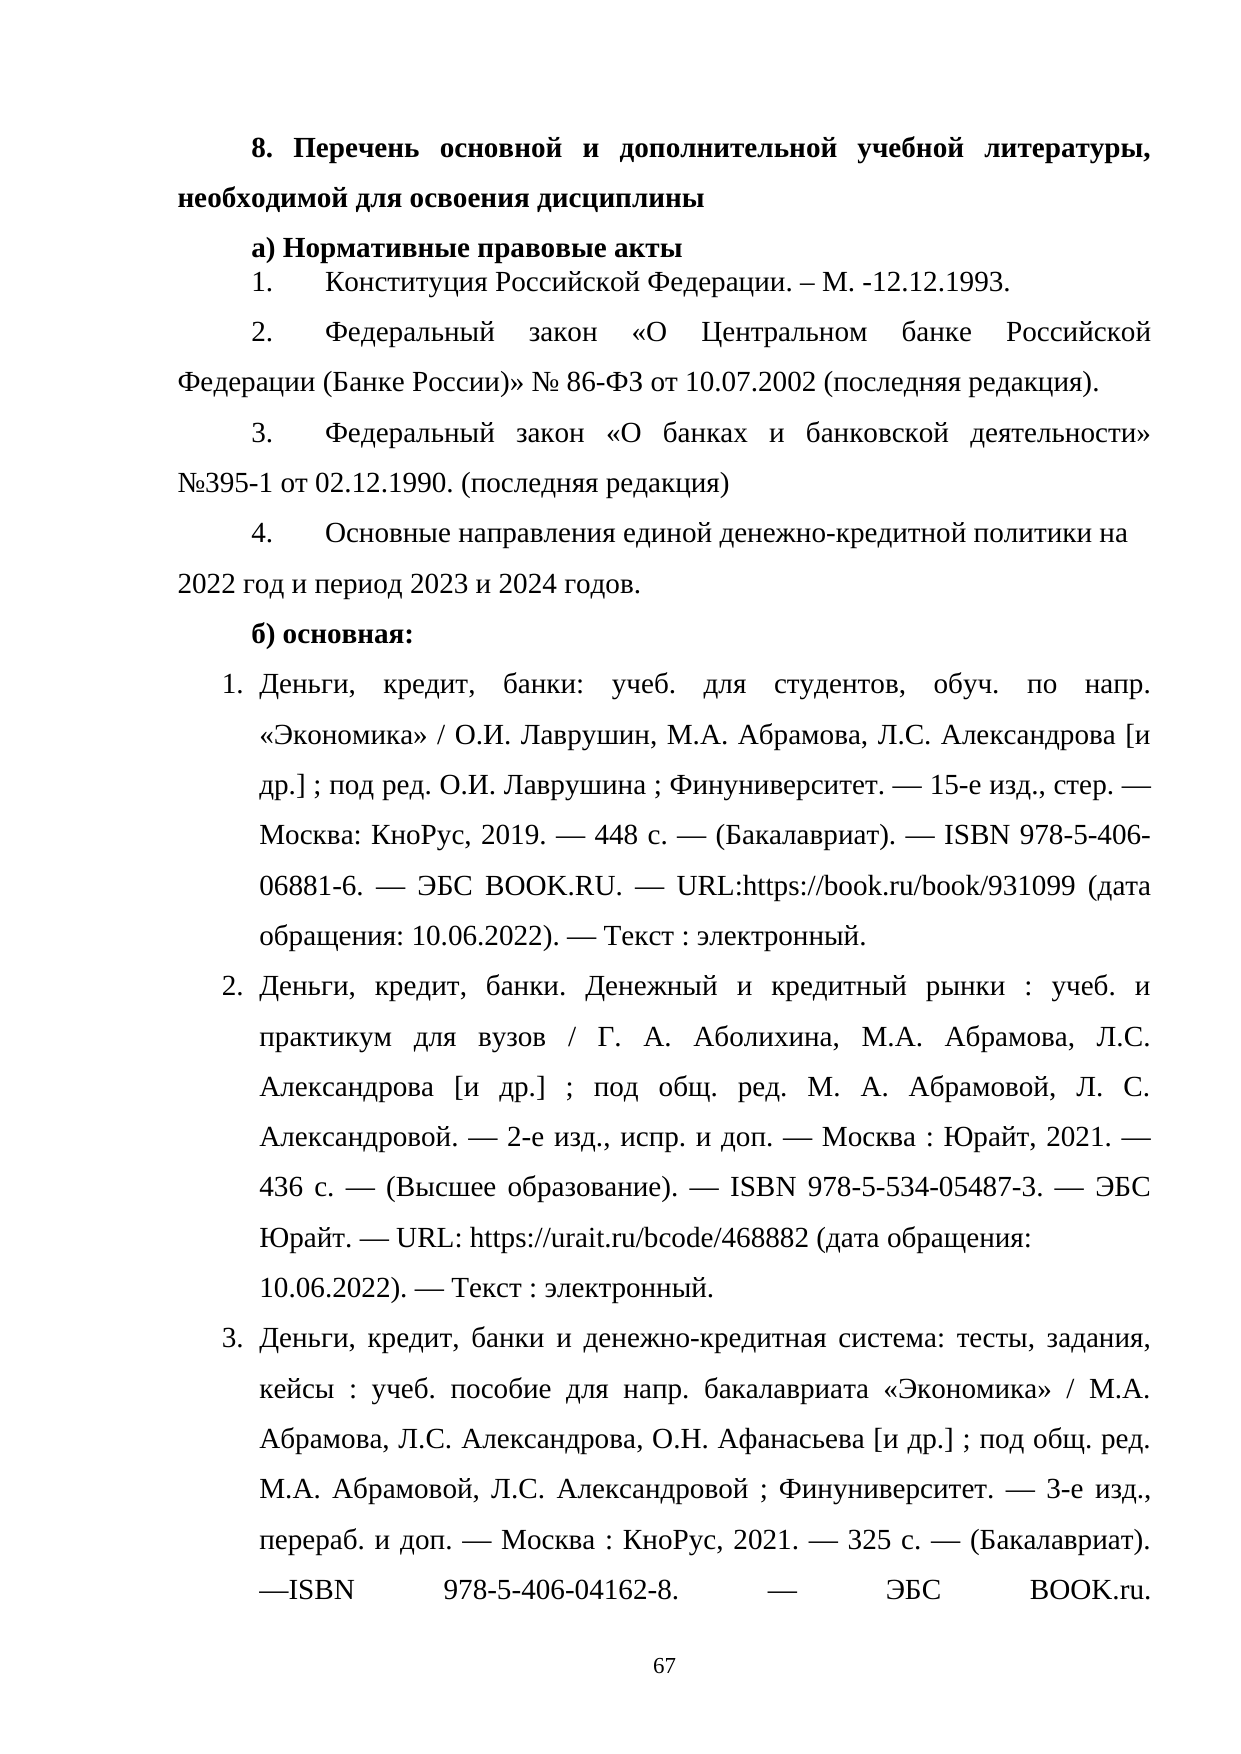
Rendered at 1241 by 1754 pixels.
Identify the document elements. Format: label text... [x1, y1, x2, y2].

text а) Нормативные правовые акты [177, 230, 1152, 264]
text 10.06.2022). — Текст : электронный. [259, 1270, 1152, 1304]
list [222, 1321, 1152, 1606]
list Деньги, кредит, банки. Денежный и кредитный рынки : учеб. и практикум для вузов / Г. А. Аболихина, М.А. Абрамова, Л.С. Александрова [и др.] ; под общ. ред. М. А. Абрамовой, Л. С. Александровой. — 2-е изд., испр. и доп. — Москва : Юрайт, 2021. — 436 с. — (Высшее образование). — ISBN 978-5-534-05487-3. — ЭБС Юрайт. — URL: https://urait.ru/bcode/468882 (дата обращения: [222, 968, 1152, 1253]
list Федеральный закон «О Центральном банке Российской Федерации (Банке России)» № 86-ФЗ от 10.07.2002 (последняя редакция). [177, 314, 1152, 398]
list Конституция Российской Федерации. – М. -12.12.1993. [177, 264, 1152, 297]
text б) основная: [177, 616, 1152, 650]
list Деньги, кредит, банки: учеб. для студентов, обуч. по напр. «Экономика» / О.И. Лаврушин, М.А. Абрамова, Л.С. Александрова [и др.] ; под ред. О.И. Лаврушина ; Финуниверситет. — 15-е изд., стер. — Москва: КноРус, 2019. — 448 с. — (Бакалавриат). — ISBN 978-5-406-06881-6. — ЭБС BOOK.RU. — URL:https://book.ru/book/931099 (дата обращения: 10.06.2022). — Текст : электронный. [222, 666, 1152, 952]
list Основные направления единой денежно-кредитной политики на 2022 год и период 2023 и 2024 годов. [177, 516, 1152, 599]
list Федеральный закон «О банках и банковской деятельности» №395-1 от 02.12.1990. (последняя редакция) [177, 415, 1152, 499]
text 8. Перечень основной и дополнительной учебной литературы, необходимой для освоения дисциплины [177, 130, 1152, 214]
